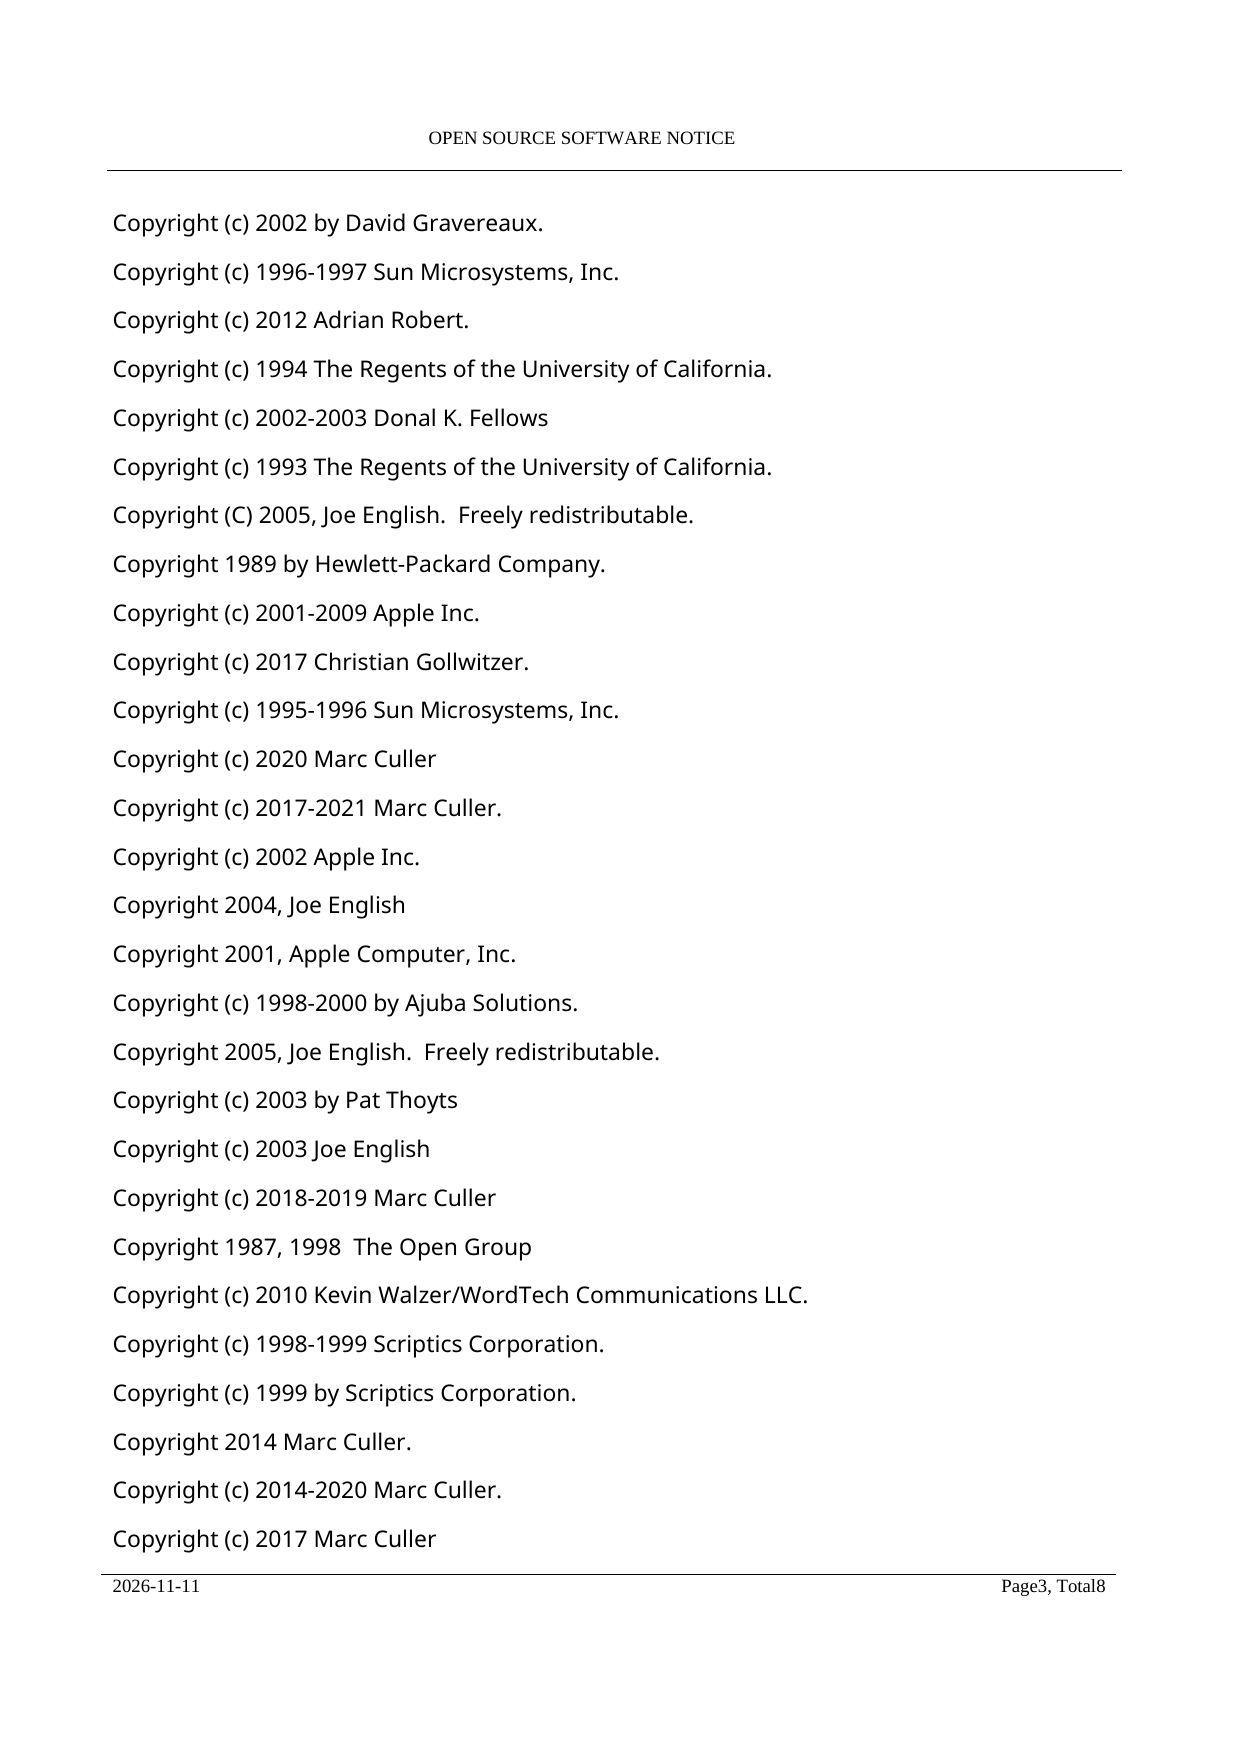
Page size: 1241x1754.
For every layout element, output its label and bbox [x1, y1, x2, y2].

text [112, 206, 1128, 1555]
